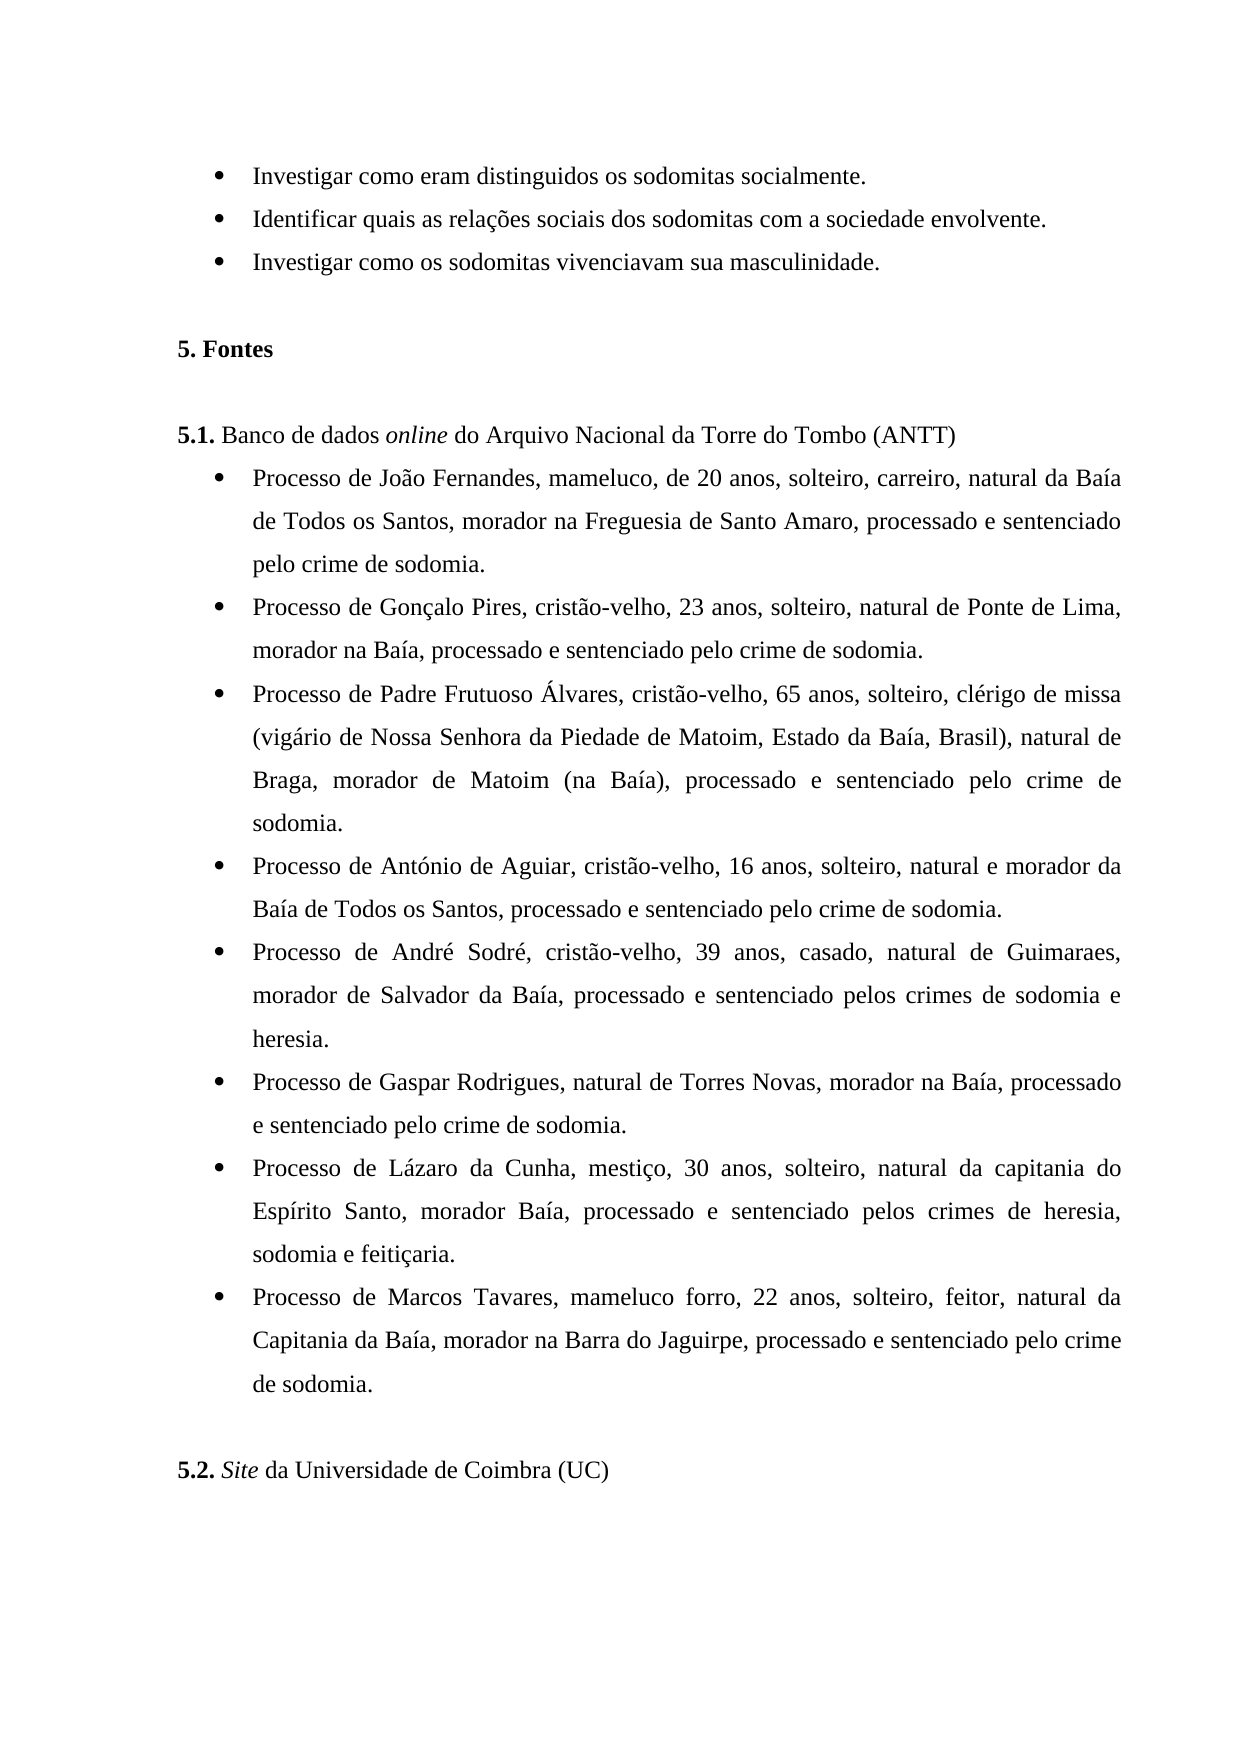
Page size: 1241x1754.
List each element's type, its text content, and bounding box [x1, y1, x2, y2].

list Investigar como eram distinguidos os sodomitas socialmente. [215, 161, 1122, 190]
list Processo de António de Aguiar, cristão-velho, 16 anos, solteiro, natural e morador da Baía de Todos os Santos, processado e sentenciado pelo crime de sodomia. [215, 851, 1122, 923]
list Processo de Padre Frutuoso Álvares, cristão-velho, 65 anos, solteiro, clérigo de missa (vigário de Nossa Senhora da Piedade de Matoim, Estado da Baía, Brasil), natural de Braga, morador de Matoim (na Baía), processado e sentenciado pelo crime de sodomia. [215, 679, 1122, 837]
list Investigar como os sodomitas vivenciavam sua masculinidade. [215, 247, 1122, 276]
text 5.1. Banco de dados online do Arquivo Nacional da Torre do Tombo (ANTT) [177, 420, 1122, 449]
list Processo de Gaspar Rodrigues, natural de Torres Novas, morador na Baía, processado e sentenciado pelo crime de sodomia. [215, 1067, 1122, 1139]
text 5. Fontes [177, 334, 1122, 362]
list Processo de João Fernandes, mameluco, de 20 anos, solteiro, carreiro, natural da Baía de Todos os Santos, morador na Freguesia de Santo Amaro, processado e sentenciado pelo crime de sodomia. [215, 463, 1122, 578]
list Processo de Lázaro da Cunha, mestiço, 30 anos, solteiro, natural da capitania do Espírito Santo, morador Baía, processado e sentenciado pelos crimes de heresia, sodomia e feitiçaria. [215, 1153, 1122, 1268]
list Identificar quais as relações sociais dos sodomitas com a sociedade envolvente. [215, 204, 1122, 233]
list Processo de Marcos Tavares, mameluco forro, 22 anos, solteiro, feitor, natural da Capitania da Baía, morador na Barra do Jaguirpe, processado e sentenciado pelo crime de sodomia. [215, 1282, 1122, 1397]
list Processo de Gonçalo Pires, cristão-velho, 23 anos, solteiro, natural de Ponte de Lima, morador na Baía, processado e sentenciado pelo crime de sodomia. [215, 592, 1122, 664]
text 5.2. Site da Universidade de Coimbra (UC) [177, 1455, 1122, 1484]
list Processo de André Sodré, cristão-velho, 39 anos, casado, natural de Guimaraes, morador de Salvador da Baía, processado e sentenciado pelos crimes de sodomia e heresia. [215, 937, 1122, 1052]
